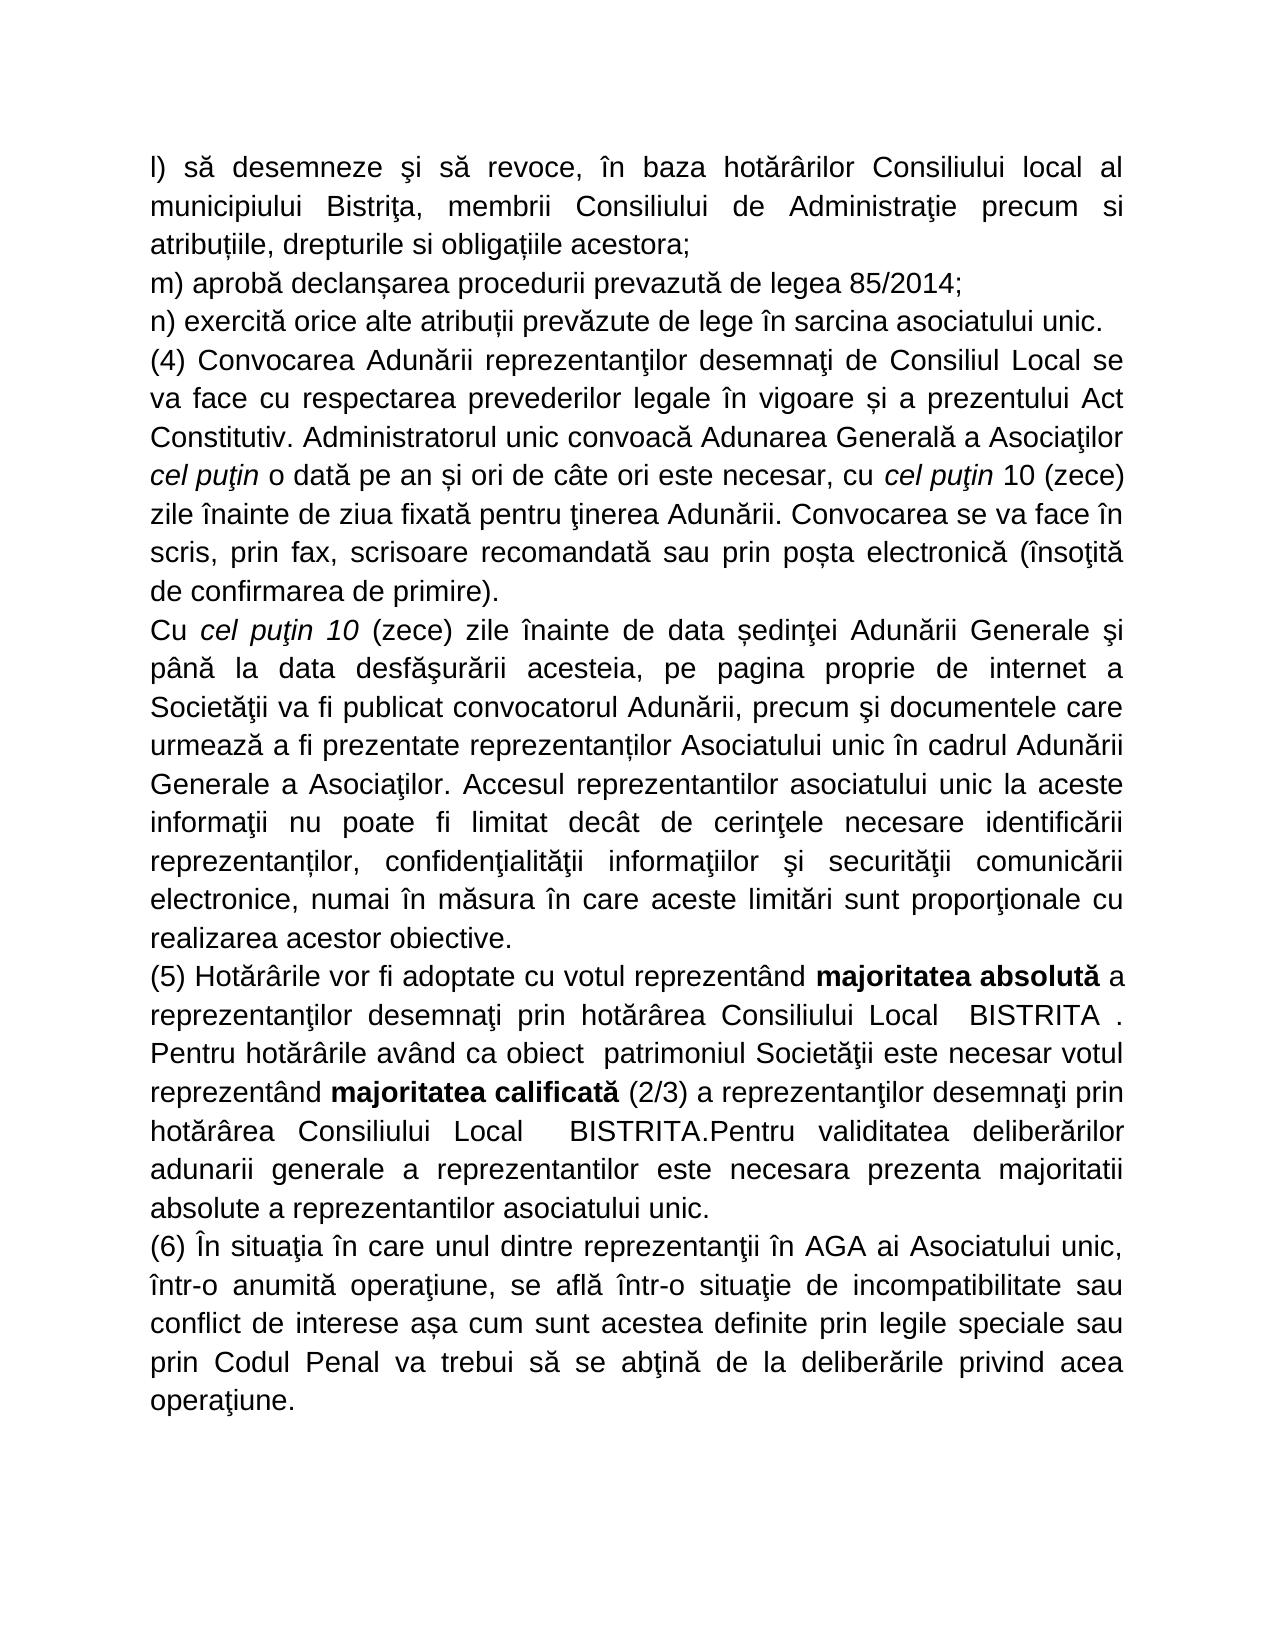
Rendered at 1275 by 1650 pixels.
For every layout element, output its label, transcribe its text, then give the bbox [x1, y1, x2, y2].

text (4) Convocarea Adunării reprezentanţilor desemnaţi de Consiliul Local se va face cu respectarea prevederilor legale în vigoare și a prezentului Act Constitutiv. Administratorul unic convoacă Adunarea Generală a Asociaţilor cel puţin o dată pe an și ori de câte ori este necesar, cu cel puţin 10 (zece) zile înainte de ziua fixată pentru ţinerea Adunării. Convocarea se va face în scris, prin fax, scrisoare recomandată sau prin poșta electronică (însoţită de confirmarea de primire). [150, 343, 1125, 607]
text n) exercită orice alte atribuții prevăzute de lege în sarcina asociatului unic. [150, 304, 1125, 338]
text Cu cel puţin 10 (zece) zile înainte de data ședinţei Adunării Generale şi până la data desfăşurării acesteia, pe pagina proprie de internet a Societăţii va fi publicat convocatorul Adunării, precum şi documentele care urmează a fi prezentate reprezentanților Asociatului unic în cadrul Adunării Generale a Asociaţilor. Accesul reprezentantilor asociatului unic la aceste informaţii nu poate fi limitat decât de cerinţele necesare identificării reprezentanților, confidenţialităţii informaţiilor şi securităţii comunicării electronice, numai în măsura în care aceste limitări sunt proporţionale cu realizarea acestor obiective. [150, 612, 1125, 954]
text (6) În situaţia în care unul dintre reprezentanţii în AGA ai Asociatului unic, într-o anumită operaţiune, se află într-o situaţie de incompatibilitate sau conflict de interese așa cum sunt acestea definite prin legile speciale sau prin Codul Penal va trebui să se abţină de la deliberările privind acea operaţiune. [150, 1229, 1125, 1417]
text l) să desemneze şi să revoce, în baza hotărârilor Consiliului local al municipiului Bistriţa, membrii Consiliului de Administraţie precum si atribuțiile, drepturile si obligațiile acestora; [150, 150, 1125, 261]
text (5) Hotărârile vor fi adoptate cu votul reprezentând majoritatea absolută a reprezentanţilor desemnaţi prin hotărârea Consiliului Local BISTRITA . Pentru hotărârile având ca obiect patrimoniul Societăţii este necesar votul reprezentând majoritatea calificată (2/3) a reprezentanţilor desemnaţi prin hotărârea Consiliului Local BISTRITA.Pentru validitatea deliberărilor adunarii generale a reprezentantilor este necesara prezenta majoritatii absolute a reprezentantilor asociatului unic. [150, 959, 1125, 1224]
text m) aprobă declanșarea procedurii prevazută de legea 85/2014; [150, 266, 1125, 299]
